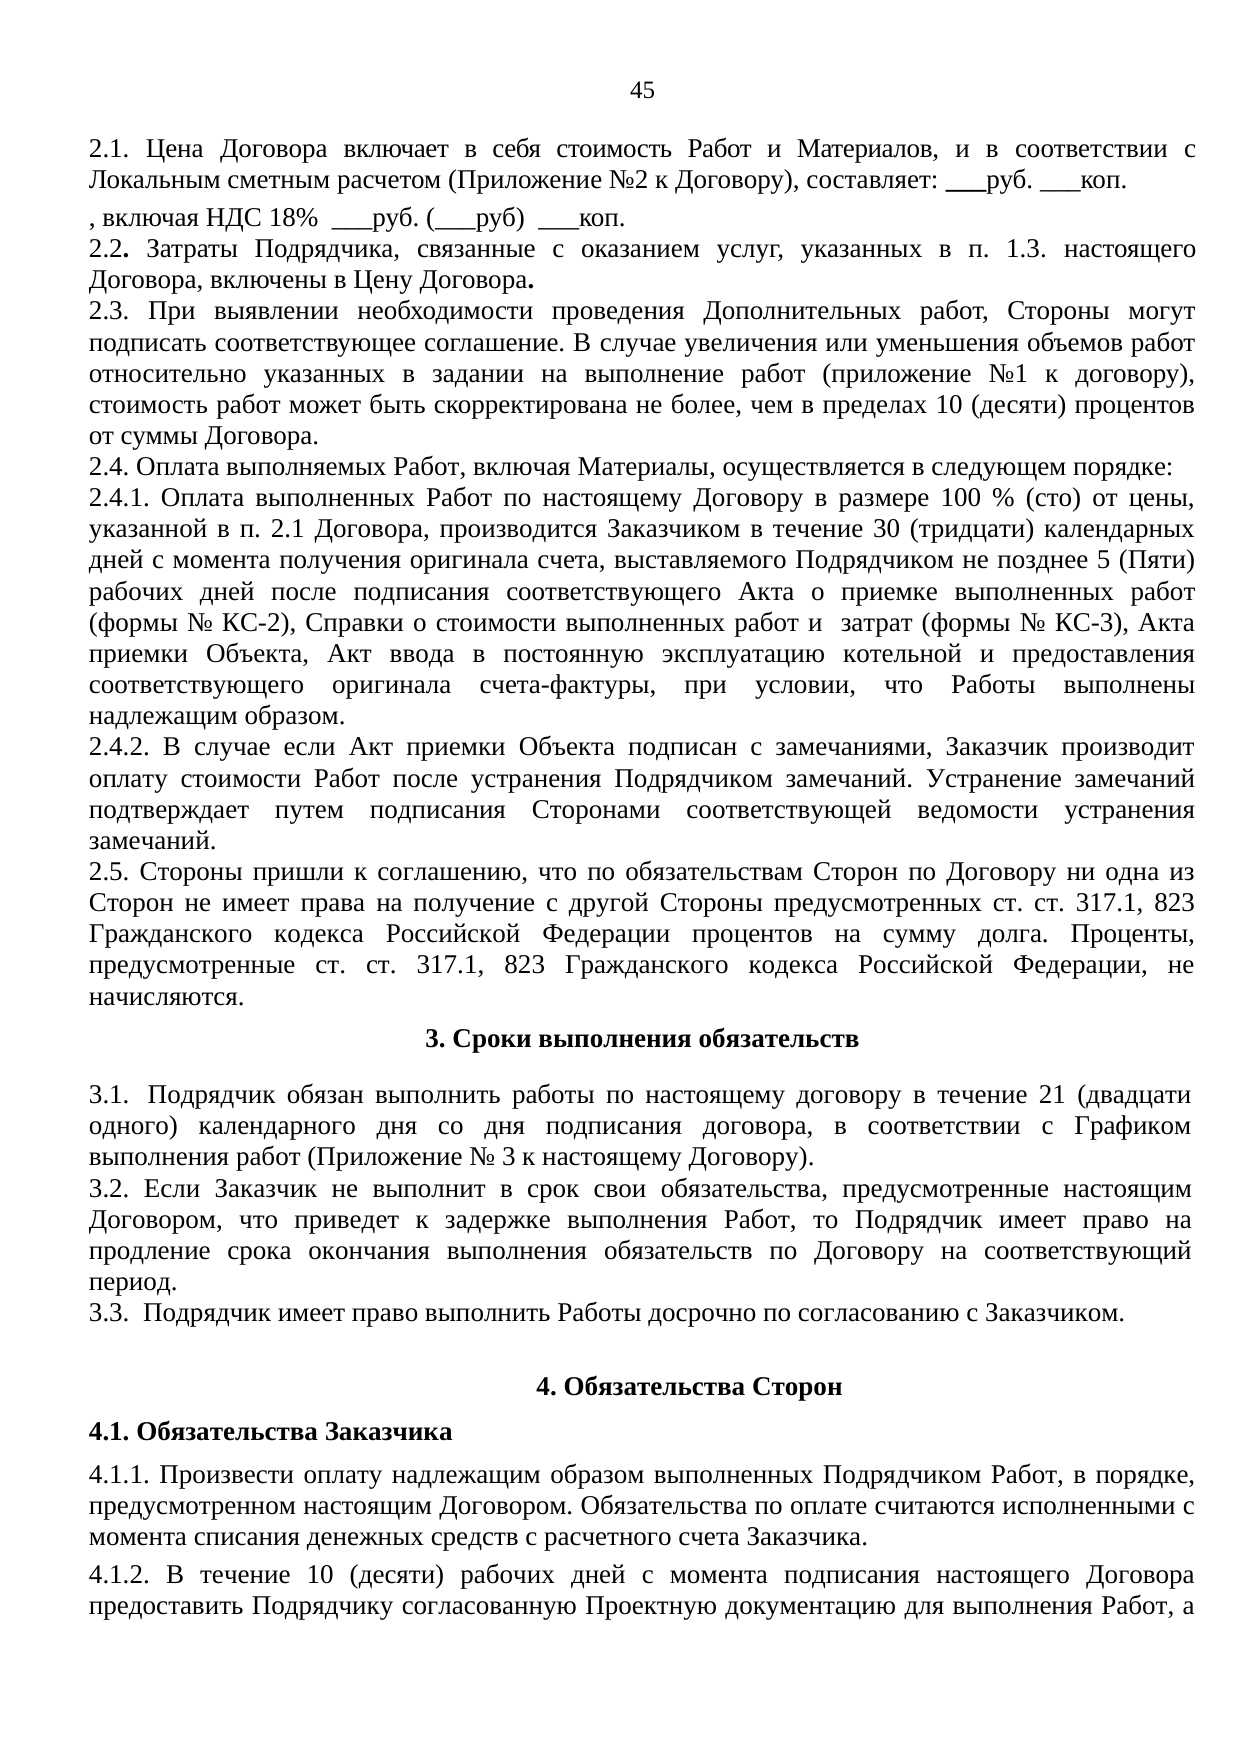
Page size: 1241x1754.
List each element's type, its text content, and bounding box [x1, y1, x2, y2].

text 2.4. Оплата выполняемых Работ, включая Материалы, осуществляется в следующем порядке: [89, 450, 1196, 481]
text 2.1. Цена Договора включает в себя стоимость Работ и Материалов, и в соответствии с Локальным сметным расчетом (Приложение №2 к Договору), составляет: ___руб. ___коп. [89, 132, 1196, 195]
text 3.1. Подрядчик обязан выполнить работы по настоящему договору в течение 21 (двадцати одного) календарного дня со дня подписания договора, в соответствии с Графиком выполнения работ (Приложение № 3 к настоящему Договору). [89, 1078, 1193, 1172]
text 3. Сроки выполнения обязательств [89, 1022, 1196, 1053]
text 2.4.1. Оплата выполненных Работ по настоящему Договору в размере 100 % (сто) от цены, указанной в п. 2.1 Договора, производится Заказчиком в течение 30 (тридцати) календарных дней с момента получения оригинала счета, выставляемого Подрядчиком не позднее 5 (Пяти) рабочих дней после подписания соответствующего Акта о приемке выполненных работ (формы № КС-2), Справки о стоимости выполненных работ и затрат (формы № КС-3), Акта приемки Объекта, Акт ввода в постоянную эксплуатацию котельной и предоставления соответствующего оригинала счета-фактуры, при условии, что Работы выполнены надлежащим образом. [89, 481, 1196, 731]
text , включая НДС 18% ___руб. (___руб) ___коп. [89, 201, 1196, 232]
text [89, 1558, 1196, 1620]
text 4.1.1. Произвести оплату надлежащим образом выполненных Подрядчиком Работ, в порядке, предусмотренном настоящим Договором. Обязательства по оплате считаются исполненными с момента списания денежных средств с расчетного счета Заказчика. [89, 1458, 1196, 1552]
text 2.4.2. В случае если Акт приемки Объекта подписан с замечаниями, Заказчик производит оплату стоимости Работ после устранения Подрядчиком замечаний. Устранение замечаний подтверждает путем подписания Сторонами соответствующей ведомости устранения замечаний. [89, 731, 1196, 855]
text 3.3. Подрядчик имеет право выполнить Работы досрочно по согласованию с Заказчиком. [89, 1296, 1196, 1327]
text 2.2. Затраты Подрядчика, связанные с оказанием услуг, указанных в п. 1.3. настоящего Договора, включены в Цену Договора. [89, 232, 1196, 294]
text 2.5. Стороны пришли к соглашению, что по обязательствам Сторон по Договору ни одна из Сторон не имеет права на получение с другой Стороны предусмотренных ст. ст. 317.1, 823 Гражданского кодекса Российской Федерации процентов на сумму долга. Проценты, предусмотренные ст. ст. 317.1, 823 Гражданского кодекса Российской Федерации, не начисляются. [89, 855, 1196, 1011]
text 2.3. При выявлении необходимости проведения Дополнительных работ, Стороны могут подписать соответствующее соглашение. В случае увеличения или уменьшения объемов работ относительно указанных в задании на выполнение работ (приложение №1 к договору), стоимость работ может быть скорректирована не более, чем в пределах 10 (десяти) процентов от суммы Договора. [89, 294, 1196, 450]
text 4. Обязательства Сторон [182, 1370, 1196, 1401]
text 4.1. Обязательства Заказчика [89, 1414, 1196, 1446]
text 3.2. Если Заказчик не выполнит в срок свои обязательства, предусмотренные настоящим Договором, что приведет к задержке выполнения Работ, то Подрядчик имеет право на продление срока окончания выполнения обязательств по Договору на соответствующий период. [89, 1172, 1193, 1296]
